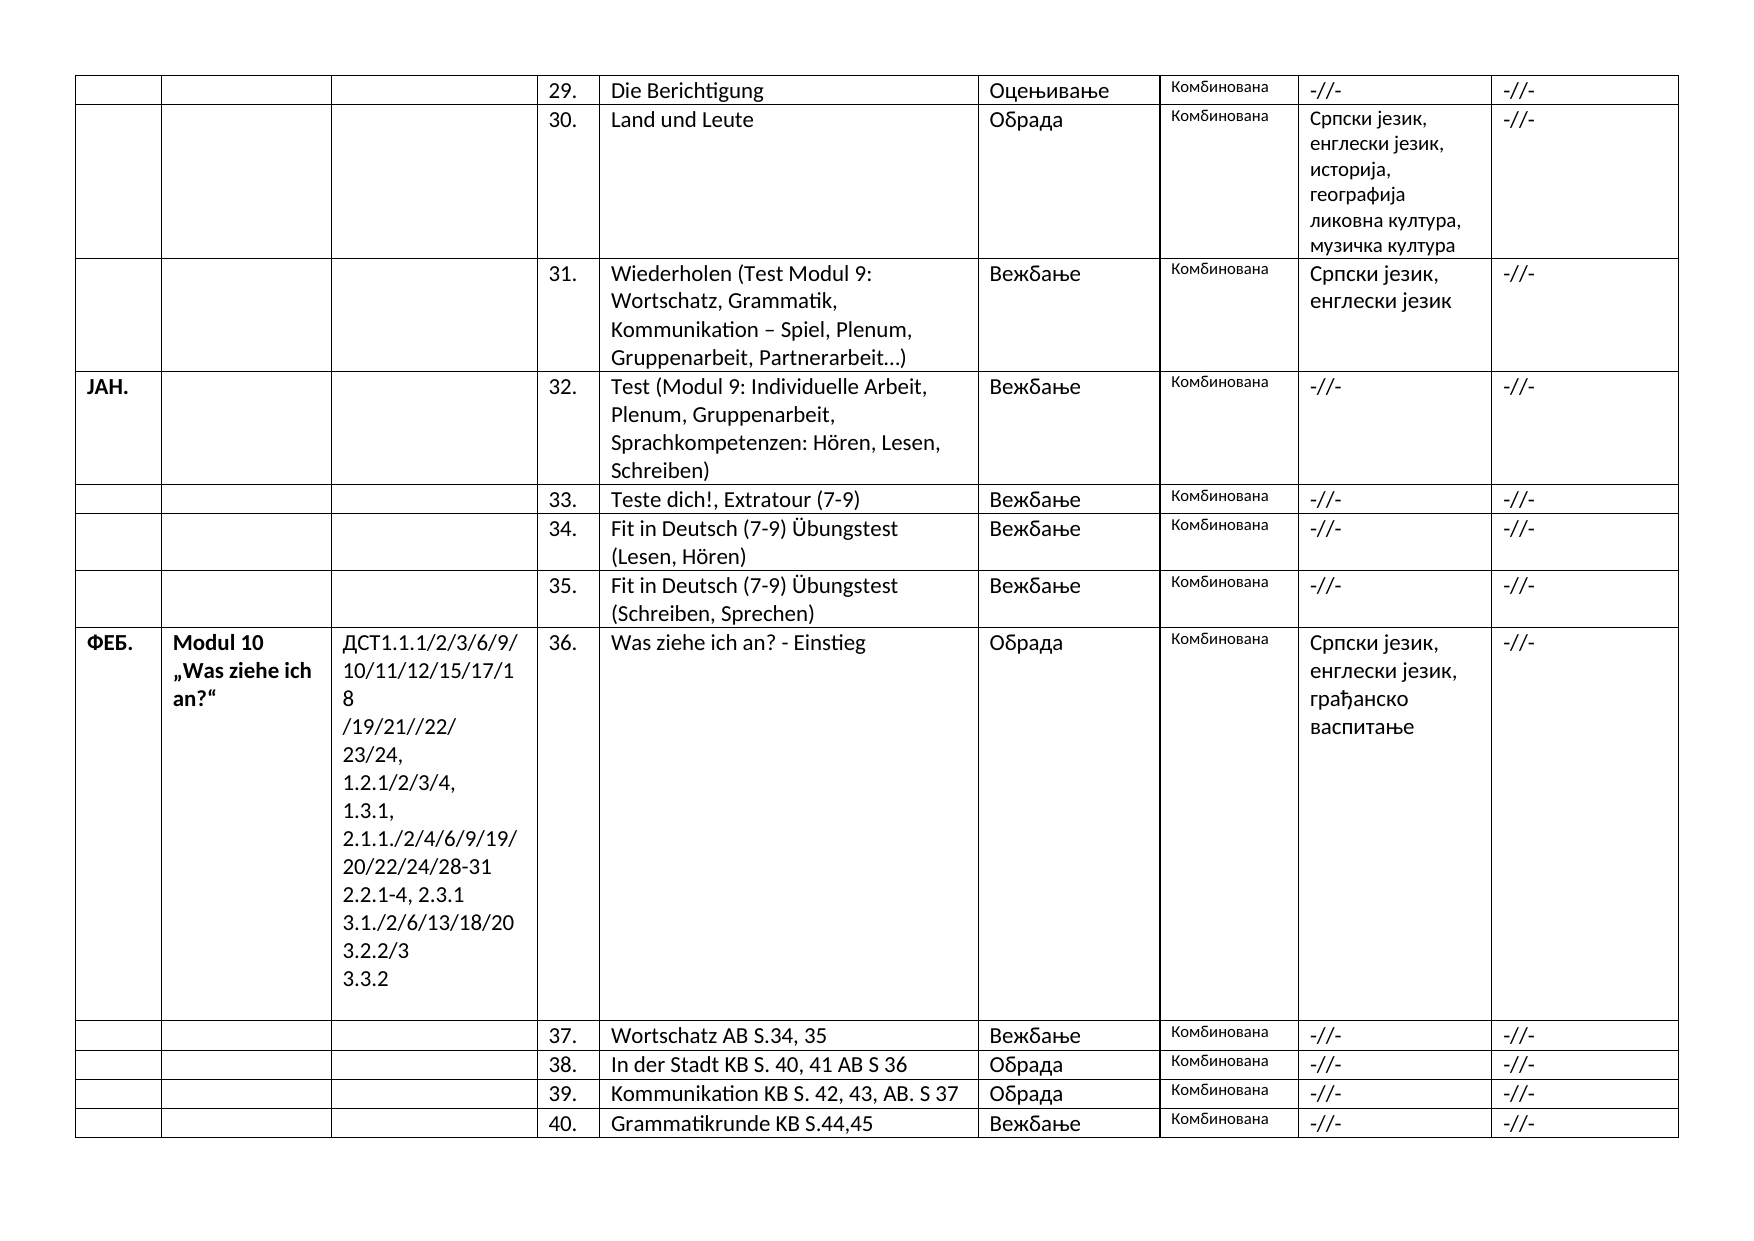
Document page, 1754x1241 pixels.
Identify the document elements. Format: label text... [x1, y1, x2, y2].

table_cell Wiederholen (Test Modul 9: Wortschatz, Grammatik, Kommunikation – Spiel, Plenum, Gruppenarbeit, Partnerarbeit…) [600, 259, 978, 371]
table_cell Обрада [979, 628, 1159, 1020]
table_cell [162, 1021, 331, 1049]
table_cell 31. [538, 259, 599, 371]
table_cell -//- [1299, 1021, 1491, 1049]
table_cell [332, 76, 537, 104]
table_cell -//- [1492, 1109, 1678, 1137]
table_cell Fit in Deutsch (7-9) Übungstest (Schreiben, Sprechen) [600, 571, 978, 627]
table_cell 29. [538, 76, 599, 104]
table_cell Комбинована [1161, 259, 1298, 371]
table_cell -//- [1492, 105, 1678, 258]
table_cell Српски језик, енглески језик, историја, географија ликовна култура, музичка култура [1299, 105, 1491, 258]
table_cell [76, 105, 161, 258]
table_cell -//- [1492, 1021, 1678, 1049]
table_cell [76, 571, 161, 627]
table_cell Teste dich!, Extratour (7-9) [600, 485, 978, 513]
table_cell [332, 1051, 537, 1078]
table_cell Вежбање [979, 1021, 1159, 1049]
table_cell Вежбање [979, 259, 1159, 371]
table_cell Обрада [979, 105, 1159, 258]
table_cell 30. [538, 105, 599, 258]
table_cell [162, 76, 331, 104]
table_cell Обрада [979, 1051, 1159, 1078]
table_cell [162, 259, 331, 371]
table_cell -//- [1492, 571, 1678, 627]
table_cell -//- [1299, 571, 1491, 627]
table_cell -//- [1492, 1080, 1678, 1108]
table_cell [76, 1109, 161, 1137]
table_cell -//- [1492, 372, 1678, 484]
table_cell [162, 485, 331, 513]
table_cell Комбинована [1161, 514, 1298, 570]
table_cell 36. [538, 628, 599, 1020]
table_cell Српски језик, енглески језик [1299, 259, 1491, 371]
table_cell -//- [1492, 259, 1678, 371]
table_cell [332, 1109, 537, 1137]
table_cell Grammatikrunde KB S.44,45 [600, 1109, 978, 1137]
table_cell [332, 105, 537, 258]
table_cell Kommunikation KB S. 42, 43, AB. S 37 [600, 1080, 978, 1108]
table_cell Комбинована [1161, 372, 1298, 484]
table_cell Land und Leute [600, 105, 978, 258]
table_cell 39. [538, 1080, 599, 1108]
table_cell Комбинована [1161, 628, 1298, 1020]
table_cell 35. [538, 571, 599, 627]
table_cell Комбинована [1161, 485, 1298, 513]
table_cell -//- [1299, 514, 1491, 570]
table_cell [76, 76, 161, 104]
table_cell [162, 372, 331, 484]
table_cell Комбинована [1161, 105, 1298, 258]
table_cell Вежбање [979, 571, 1159, 627]
table_cell [332, 372, 537, 484]
table_cell 33. [538, 485, 599, 513]
table_cell 40. [538, 1109, 599, 1137]
table_cell [76, 485, 161, 513]
table_cell [162, 514, 331, 570]
table_cell [162, 1109, 331, 1137]
table_cell 32. [538, 372, 599, 484]
table_cell [76, 1021, 161, 1049]
table_cell -//- [1299, 76, 1491, 104]
table_cell Комбинована [1161, 1109, 1298, 1137]
table_cell ФЕБ. [76, 628, 161, 1020]
table_cell 34. [538, 514, 599, 570]
table_cell Оцењивање [979, 76, 1159, 104]
table_cell -//- [1492, 76, 1678, 104]
table_cell -//- [1299, 1051, 1491, 1078]
table_cell [162, 105, 331, 258]
table_cell -//- [1492, 485, 1678, 513]
table_cell Српски језик, енглески језик, грађанско васпитање [1299, 628, 1491, 1020]
table_cell [76, 1051, 161, 1078]
table_cell In der Stadt KB S. 40, 41 AB S 36 [600, 1051, 978, 1078]
table_cell ДСТ1.1.1/2/3/6/9/ 10/11/12/15/17/18 /19/21//22/ 23/24, 1.2.1/2/3/4, 1.3.1, 2.1.1./2/4/6/9/19/ 20/22/24/28-31 2.2.1-4, 2.3.1 3.1./2/6/13/18/20 3.2.2/3 3.3.2 [332, 628, 537, 1020]
table_cell Комбинована [1161, 571, 1298, 627]
table_cell 37. [538, 1021, 599, 1049]
table_cell Комбинована [1161, 1080, 1298, 1108]
table_cell [76, 1080, 161, 1108]
table_cell [332, 514, 537, 570]
table_cell ЈАН. [76, 372, 161, 484]
table_cell -//- [1299, 372, 1491, 484]
table_cell Вежбање [979, 372, 1159, 484]
table_cell [162, 1080, 331, 1108]
table_cell Комбинована [1161, 1051, 1298, 1078]
table_cell [162, 571, 331, 627]
table_cell Комбинована [1161, 1021, 1298, 1049]
table_cell -//- [1299, 1080, 1491, 1108]
table_cell Вежбање [979, 1109, 1159, 1137]
table_cell -//- [1299, 1109, 1491, 1137]
table_cell Вежбање [979, 514, 1159, 570]
table_cell [332, 1080, 537, 1108]
table_cell Комбинована [1161, 76, 1298, 104]
table_cell Die Berichtigung [600, 76, 978, 104]
table_cell -//- [1492, 628, 1678, 1020]
table_cell -//- [1492, 1051, 1678, 1078]
table_cell Was ziehe ich an? - Einstieg [600, 628, 978, 1020]
table_cell 38. [538, 1051, 599, 1078]
table_cell [76, 259, 161, 371]
table_cell Wortschatz AB S.34, 35 [600, 1021, 978, 1049]
table_cell [332, 571, 537, 627]
table_cell [332, 485, 537, 513]
table_cell Test (Modul 9: Individuelle Arbeit, Plenum, Gruppenarbeit, Sprachkompetenzen: Hören, Lesen, Schreiben) [600, 372, 978, 484]
table_cell Вежбање [979, 485, 1159, 513]
table_cell [332, 1021, 537, 1049]
table_cell Modul 10 „Was ziehe ich an?“ [162, 628, 331, 1020]
table_cell [162, 1051, 331, 1078]
table_cell [332, 259, 537, 371]
table_cell Обрада [979, 1080, 1159, 1108]
table_cell -//- [1492, 514, 1678, 570]
table_cell Fit in Deutsch (7-9) Übungstest (Lesen, Hören) [600, 514, 978, 570]
table_cell [76, 514, 161, 570]
table_cell -//- [1299, 485, 1491, 513]
